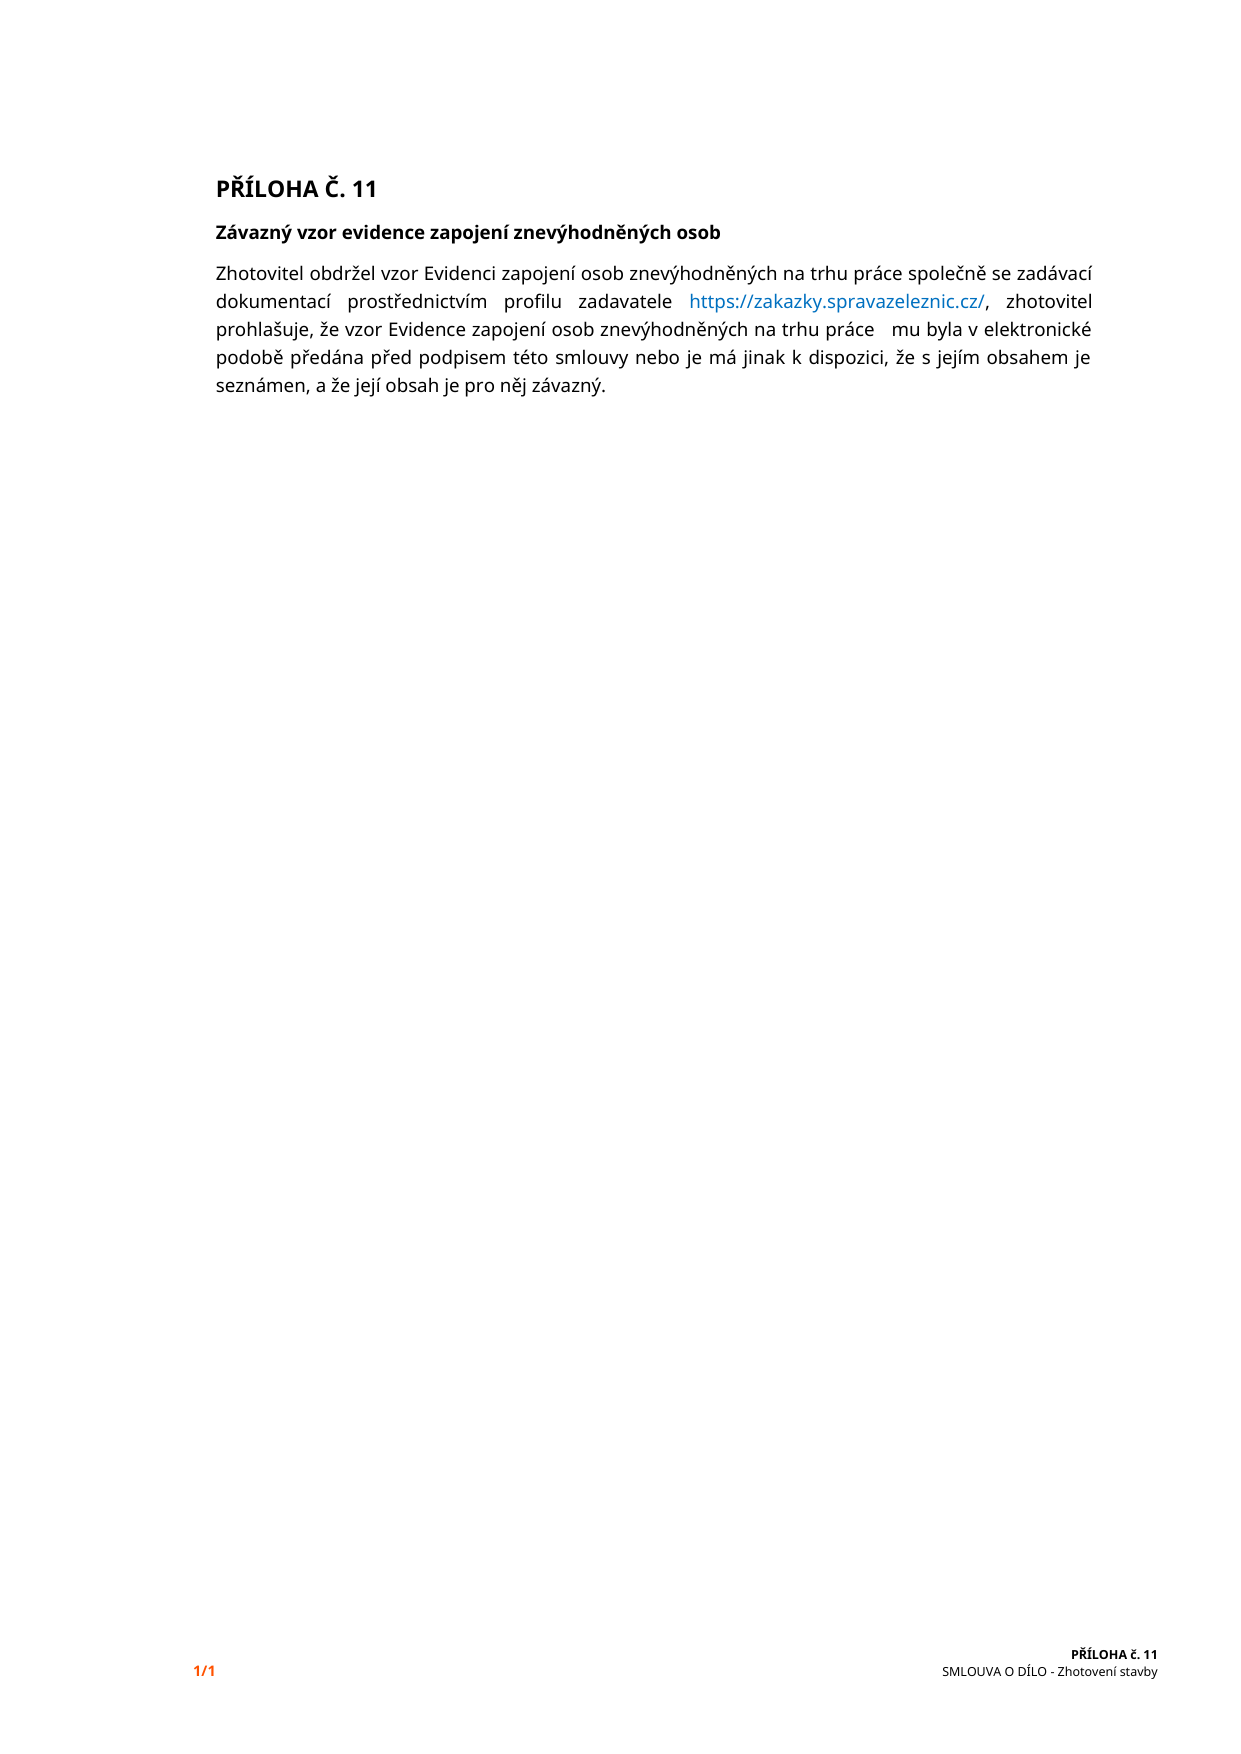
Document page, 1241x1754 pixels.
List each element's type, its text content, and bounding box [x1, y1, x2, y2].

text Příloha č. 11 [216, 172, 1093, 204]
text Zhotovitel obdržel vzor Evidenci zapojení osob znevýhodněných na trhu práce společně se zadávací dokumentací prostřednictvím profilu zadavatele https://zakazky.spravazeleznic.cz/, zhotovitel prohlašuje, že vzor Evidence zapojení osob znevýhodněných na trhu práce mu byla v elektronické podobě předána před podpisem této smlouvy nebo je má jinak k dispozici, že s jejím obsahem je seznámen, a že její obsah je pro něj závazný. [216, 260, 1093, 397]
text Závazný vzor evidence zapojení znevýhodněných osob [216, 219, 1093, 245]
